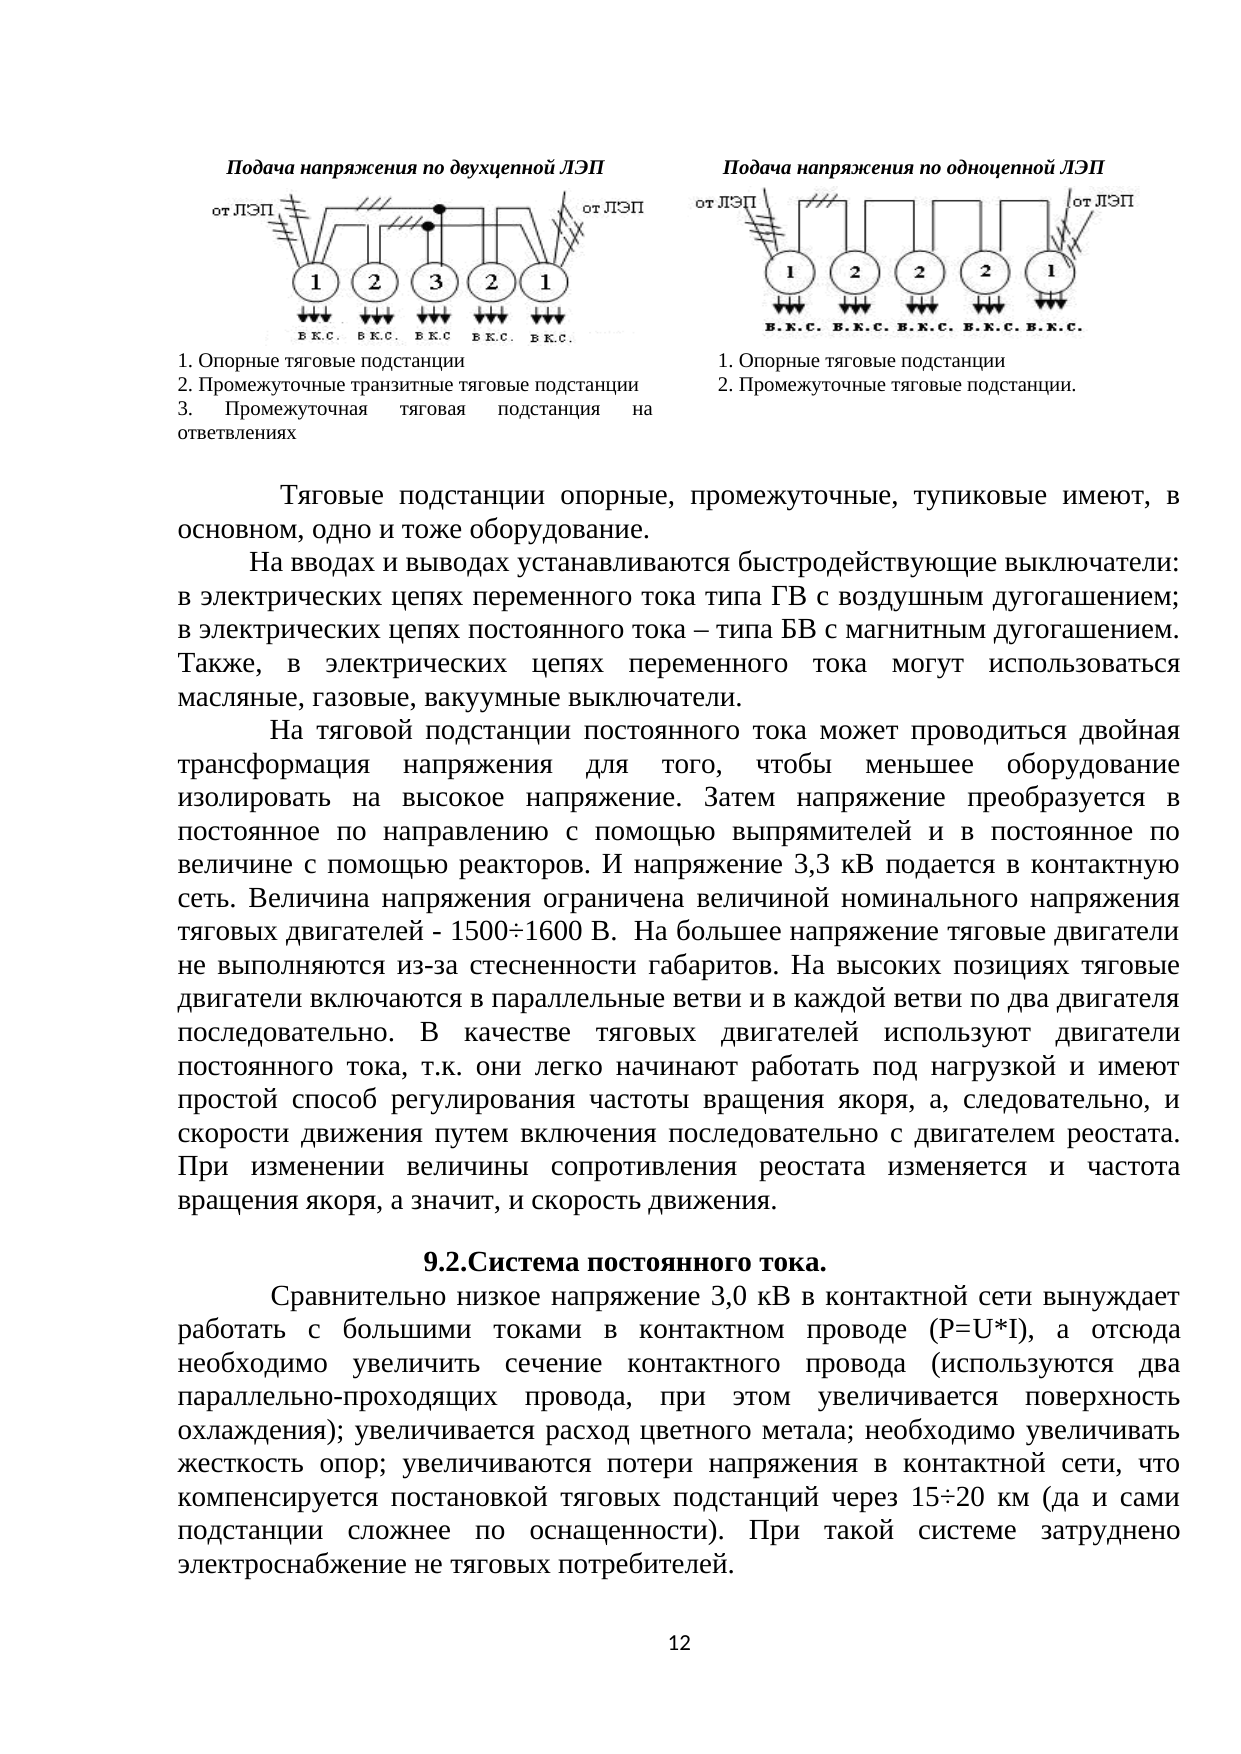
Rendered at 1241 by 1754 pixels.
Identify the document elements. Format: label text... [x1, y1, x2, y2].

table_header Подача напряжения по двухцепной ЛЭП 1. Опорные тяговые подстанции 2. Промежуточные транзитные тяговые подстанции 3. Промежуточная тяговая подстанция на ответвлениях [166, 155, 664, 477]
text Тяговые подстанции опорные, промежуточные, тупиковые имеют, в основном, одно и тоже оборудование. [177, 477, 1181, 544]
text На тяговой подстанции постоянного тока может проводиться двойная трансформация напряжения для того, чтобы меньшее оборудование изолировать на высокое напряжение. Затем напряжение преобразуется в постоянное по направлению с помощью выпрямителей и в постоянное по величине с помощью реакторов. И напряжение 3,3 кВ подается в контактную сеть. Величина напряжения ограничена величиной номинального напряжения тяговых двигателей - 1500÷1600 В. На большее напряжение тяговые двигатели не выполняются из-за стесненности габаритов. На высоких позициях тяговые двигатели включаются в параллельные ветви и в каждой ветви по два двигателя последовательно. В качестве тяговых двигателей используют двигатели постоянного тока, т.к. они легко начинают работать под нагрузкой и имеют простой способ регулирования частоты вращения якоря, а, следовательно, и скорости движения путем включения последовательно с двигателем реостата. При изменении величины сопротивления реостата изменяется и частота вращения якоря, а значит, и скорость движения. [177, 712, 1181, 1215]
text 9.2.Система постоянного тока. [177, 1244, 1181, 1278]
text Сравнительно низкое напряжение 3,0 кВ в контактной сети вынуждает работать с большими токами в контактном проводе (Р=U*I), а отсюда необходимо увеличить сечение контактного провода (используются два параллельно-проходящих провода, при этом увеличивается поверхность охлаждения); увеличивается расход цветного метала; необходимо увеличивать жесткость опор; увеличиваются потери напряжения в контактной сети, что компенсируется постановкой тяговых подстанций через 15÷20 км (да и сами подстанции сложнее по оснащенности). При такой системе затруднено электроснабжение не тяговых потребителей. [177, 1278, 1181, 1579]
picture [687, 186, 1143, 344]
picture [189, 188, 669, 346]
table_header Подача напряжения по одноцепной ЛЭП 1. Опорные тяговые подстанции 2. Промежуточные тяговые подстанции. [664, 155, 1163, 477]
text На вводах и выводах устанавливаются быстродействующие выключатели: в электрических цепях переменного тока типа ГВ с воздушным дугогашением; в электрических цепях постоянного тока – типа БВ с магнитным дугогашением. Также, в электрических цепях переменного тока могут использоваться масляные, газовые, вакуумные выключатели. [177, 544, 1181, 712]
